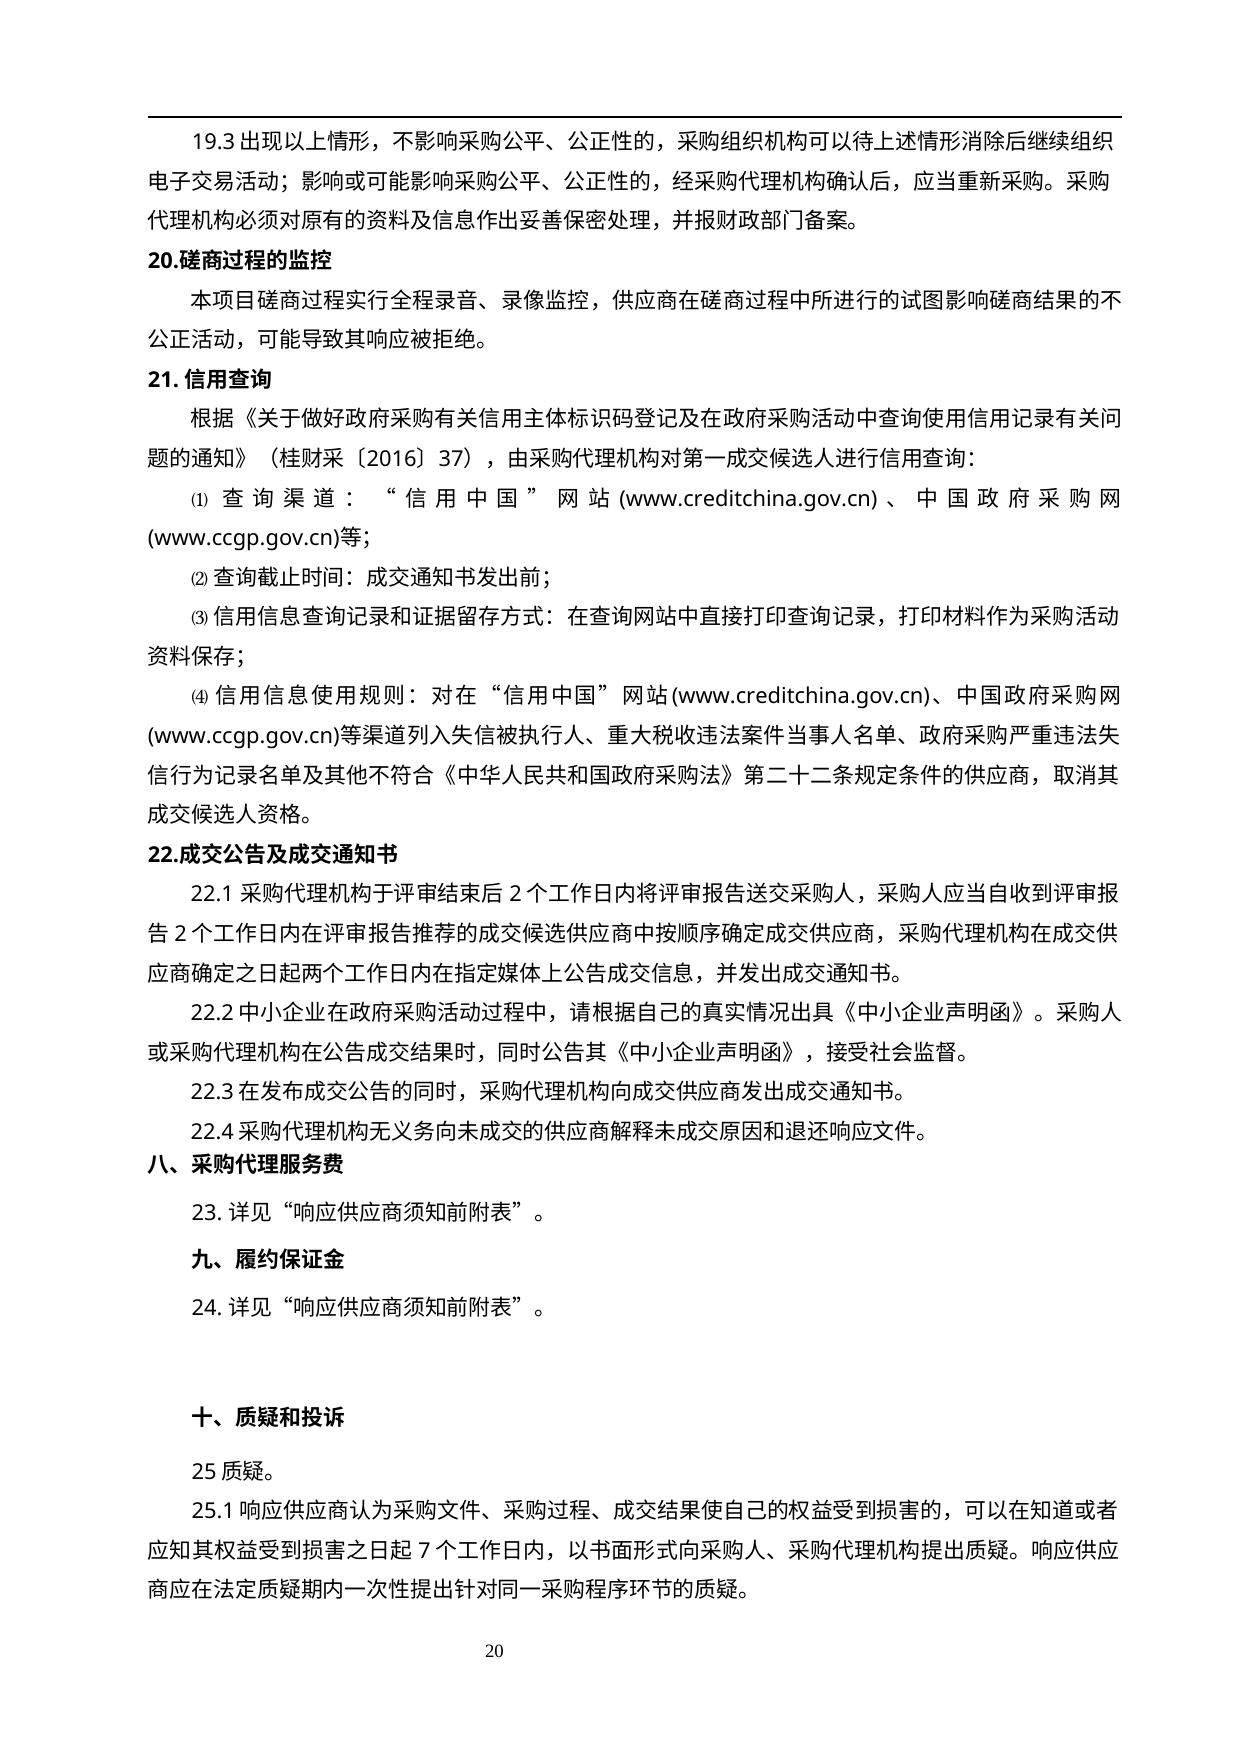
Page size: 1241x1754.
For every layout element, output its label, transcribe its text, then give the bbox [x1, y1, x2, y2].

text 九、履约保证金 [148, 1242, 1122, 1274]
text 20.磋商过程的监控 [148, 237, 1122, 276]
text 根据《关于做好政府采购有关信用主体标识码登记及在政府采购活动中查询使用信用记录有关问题的通知》（桂财采〔2016〕37），由采购代理机构对第一成交候选人进行信用查询： [148, 395, 1122, 474]
text 十、质疑和投诉 [148, 1400, 1122, 1432]
text 25.1响应供应商认为采购文件、采购过程、成交结果使自己的权益受到损害的，可以在知道或者应知其权益受到损害之日起7个工作日内，以书面形式向采购人、采购代理机构提出质疑。响应供应商应在法定质疑期内一次性提出针对同一采购程序环节的质疑。 [148, 1487, 1122, 1606]
text 22.2中小企业在政府采购活动过程中，请根据自己的真实情况出具《中小企业声明函》。采购人或采购代理机构在公告成交结果时，同时公告其《中小企业声明函》，接受社会监督。 [148, 989, 1122, 1068]
text ⑵查询截止时间：成交通知书发出前； [148, 553, 1122, 593]
text 22.1 采购代理机构于评审结束后2个工作日内将评审报告送交采购人，采购人应当自收到评审报告2个工作日内在评审报告推荐的成交候选供应商中按顺序确定成交供应商，采购代理机构在成交供应商确定之日起两个工作日内在指定媒体上公告成交信息，并发出成交通知书。 [148, 870, 1122, 989]
text 25质疑。 [148, 1447, 1122, 1487]
text ⑴查询渠道：“信用中国”网站(www.creditchina.gov.cn)、中国政府采购网(www.ccgp.gov.cn)等； [148, 474, 1122, 553]
text ⑷信用信息使用规则：对在“信用中国”网站(www.creditchina.gov.cn)、中国政府采购网(www.ccgp.gov.cn)等渠道列入失信被执行人、重大税收违法案件当事人名单、政府采购严重违法失信行为记录名单及其他不符合《中华人民共和国政府采购法》第二十二条规定条件的供应商，取消其成交候选人资格。 [148, 672, 1122, 831]
text 19.3出现以上情形，不影响采购公平、公正性的，采购组织机构可以待上述情形消除后继续组织电子交易活动；影响或可能影响采购公平、公正性的，经采购代理机构确认后，应当重新采购。采购代理机构必须对原有的资料及信息作出妥善保密处理，并报财政部门备案。 [148, 118, 1122, 237]
text 八、采购代理服务费 [148, 1147, 1122, 1179]
text 22.3在发布成交公告的同时，采购代理机构向成交供应商发出成交通知书。 [148, 1068, 1122, 1108]
text 22.成交公告及成交通知书 [148, 831, 1122, 870]
text 22.4采购代理机构无义务向未成交的供应商解释未成交原因和退还响应文件。 [148, 1108, 1122, 1147]
text 21. 信用查询 [148, 356, 1122, 395]
text ⑶信用信息查询记录和证据留存方式：在查询网站中直接打印查询记录，打印材料作为采购活动资料保存； [148, 593, 1122, 672]
text 24. 详见“响应供应商须知前附表”。 [148, 1290, 1122, 1322]
text 23. 详见“响应供应商须知前附表”。 [148, 1195, 1122, 1227]
text 本项目磋商过程实行全程录音、录像监控，供应商在磋商过程中所进行的试图影响磋商结果的不公正活动，可能导致其响应被拒绝。 [148, 276, 1122, 356]
